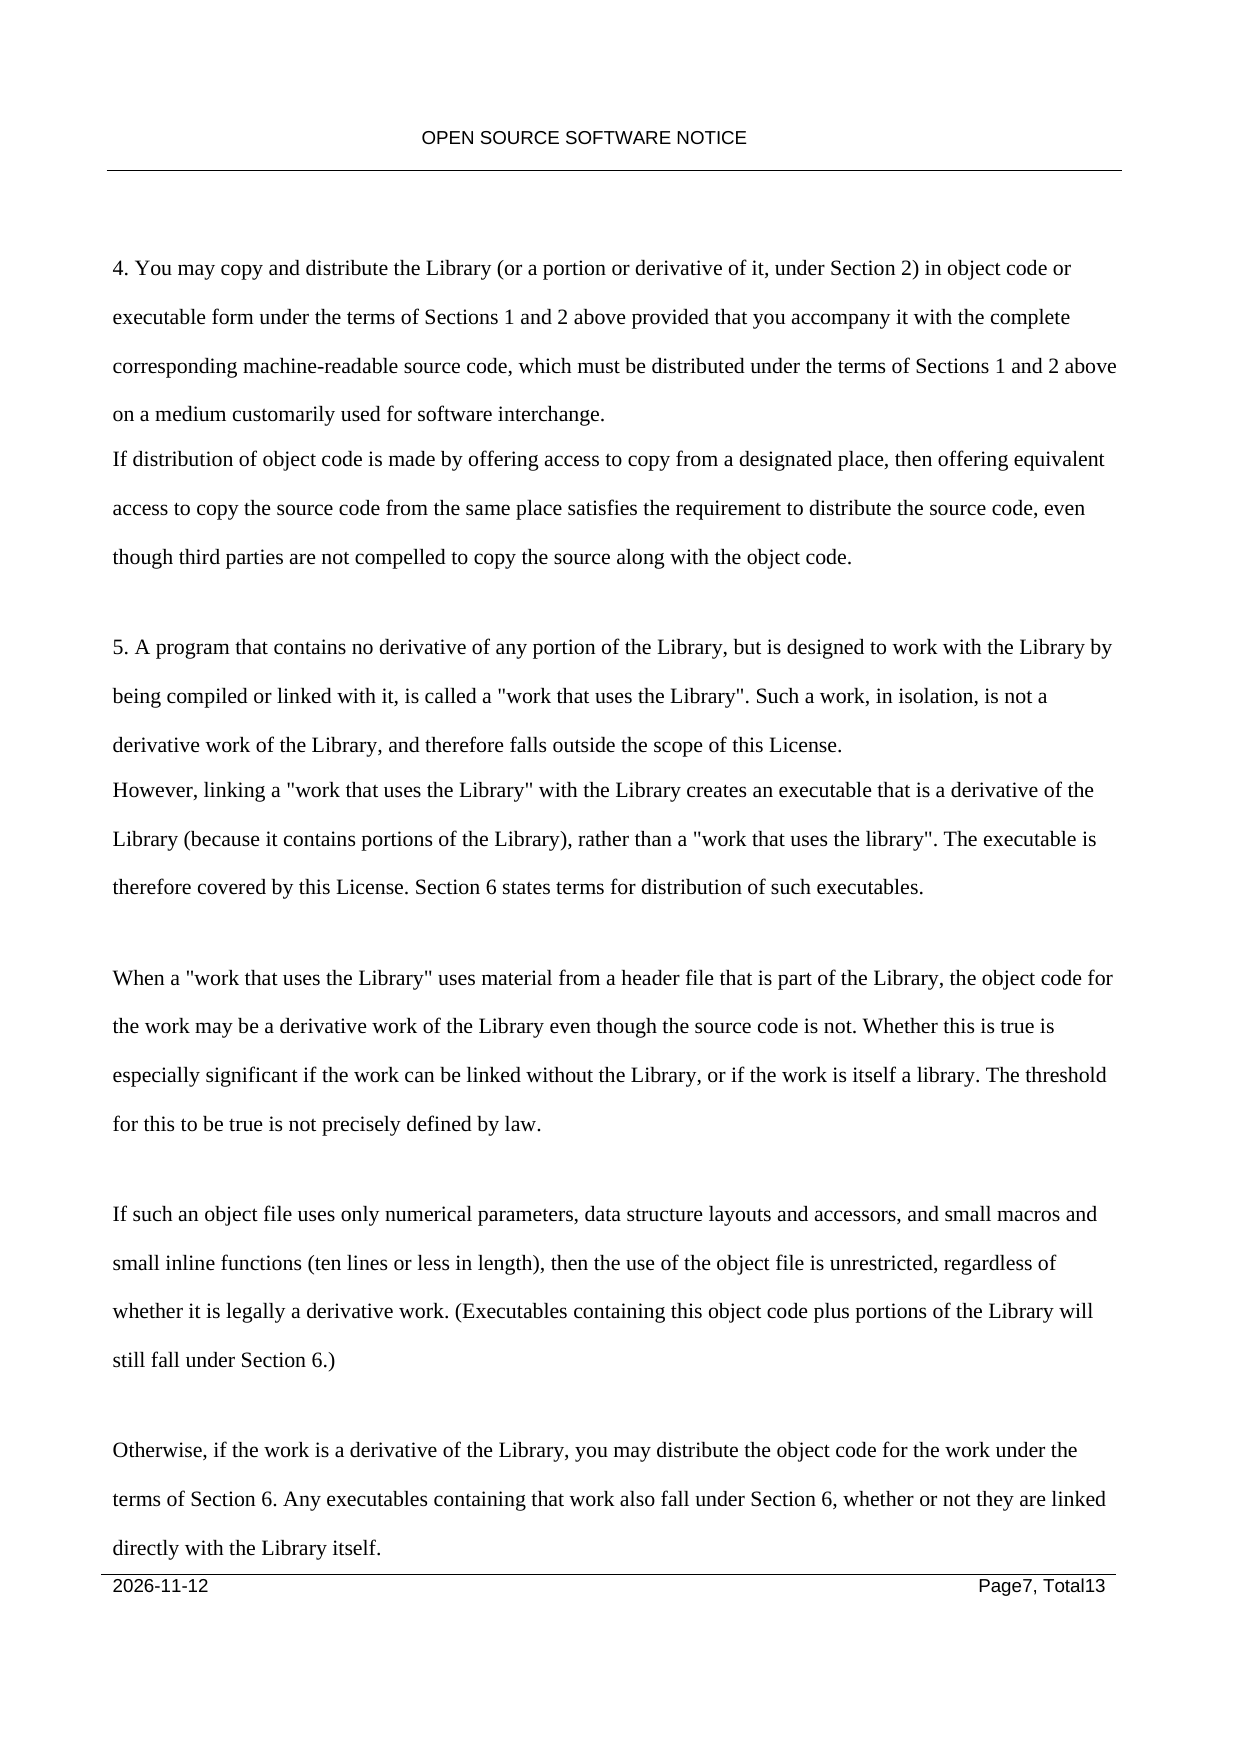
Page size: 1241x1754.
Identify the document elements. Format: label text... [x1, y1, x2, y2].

text If such an object file uses only numerical parameters, data structure layouts and accessors, and small macros and small inline functions (ten lines or less in length), then the use of the object file is unrestricted, regardless of whether it is legally a derivative work. (Executables containing this object code plus portions of the Library will still fall under Section 6.) [112, 1197, 1128, 1376]
text 4. You may copy and distribute the Library (or a portion or derivative of it, under Section 2) in object code or executable form under the terms of Sections 1 and 2 above provided that you accompany it with the complete corresponding machine-readable source code, which must be distributed under the terms of Sections 1 and 2 above on a medium customarily used for software interchange. [112, 251, 1128, 430]
text When a "work that uses the Library" uses material from a header file that is part of the Library, the object code for the work may be a derivative work of the Library even though the source code is not. Whether this is true is especially significant if the work can be linked without the Library, or if the work is itself a library. The threshold for this to be true is not precisely defined by law. [112, 961, 1128, 1139]
text If distribution of object code is made by offering access to copy from a designated place, then offering equivalent access to copy the source code from the same place satisfies the requirement to distribute the source code, even though third parties are not compelled to copy the source along with the object code. [112, 443, 1128, 573]
text 5. A program that contains no derivative of any portion of the Library, but is designed to work with the Library by being compiled or linked with it, is called a "work that uses the Library". Such a work, in isolation, is not a derivative work of the Library, and therefore falls outside the scope of this License. [112, 631, 1128, 761]
text Otherwise, if the work is a derivative of the Library, you may distribute the object code for the work under the terms of Section 6. Any executables containing that work also fall under Section 6, whether or not they are linked directly with the Library itself. [112, 1434, 1128, 1564]
text However, linking a "work that uses the Library" with the Library creates an executable that is a derivative of the Library (because it contains portions of the Library), rather than a "work that uses the library". The executable is therefore covered by this License. Section 6 states terms for distribution of such executables. [112, 773, 1128, 903]
